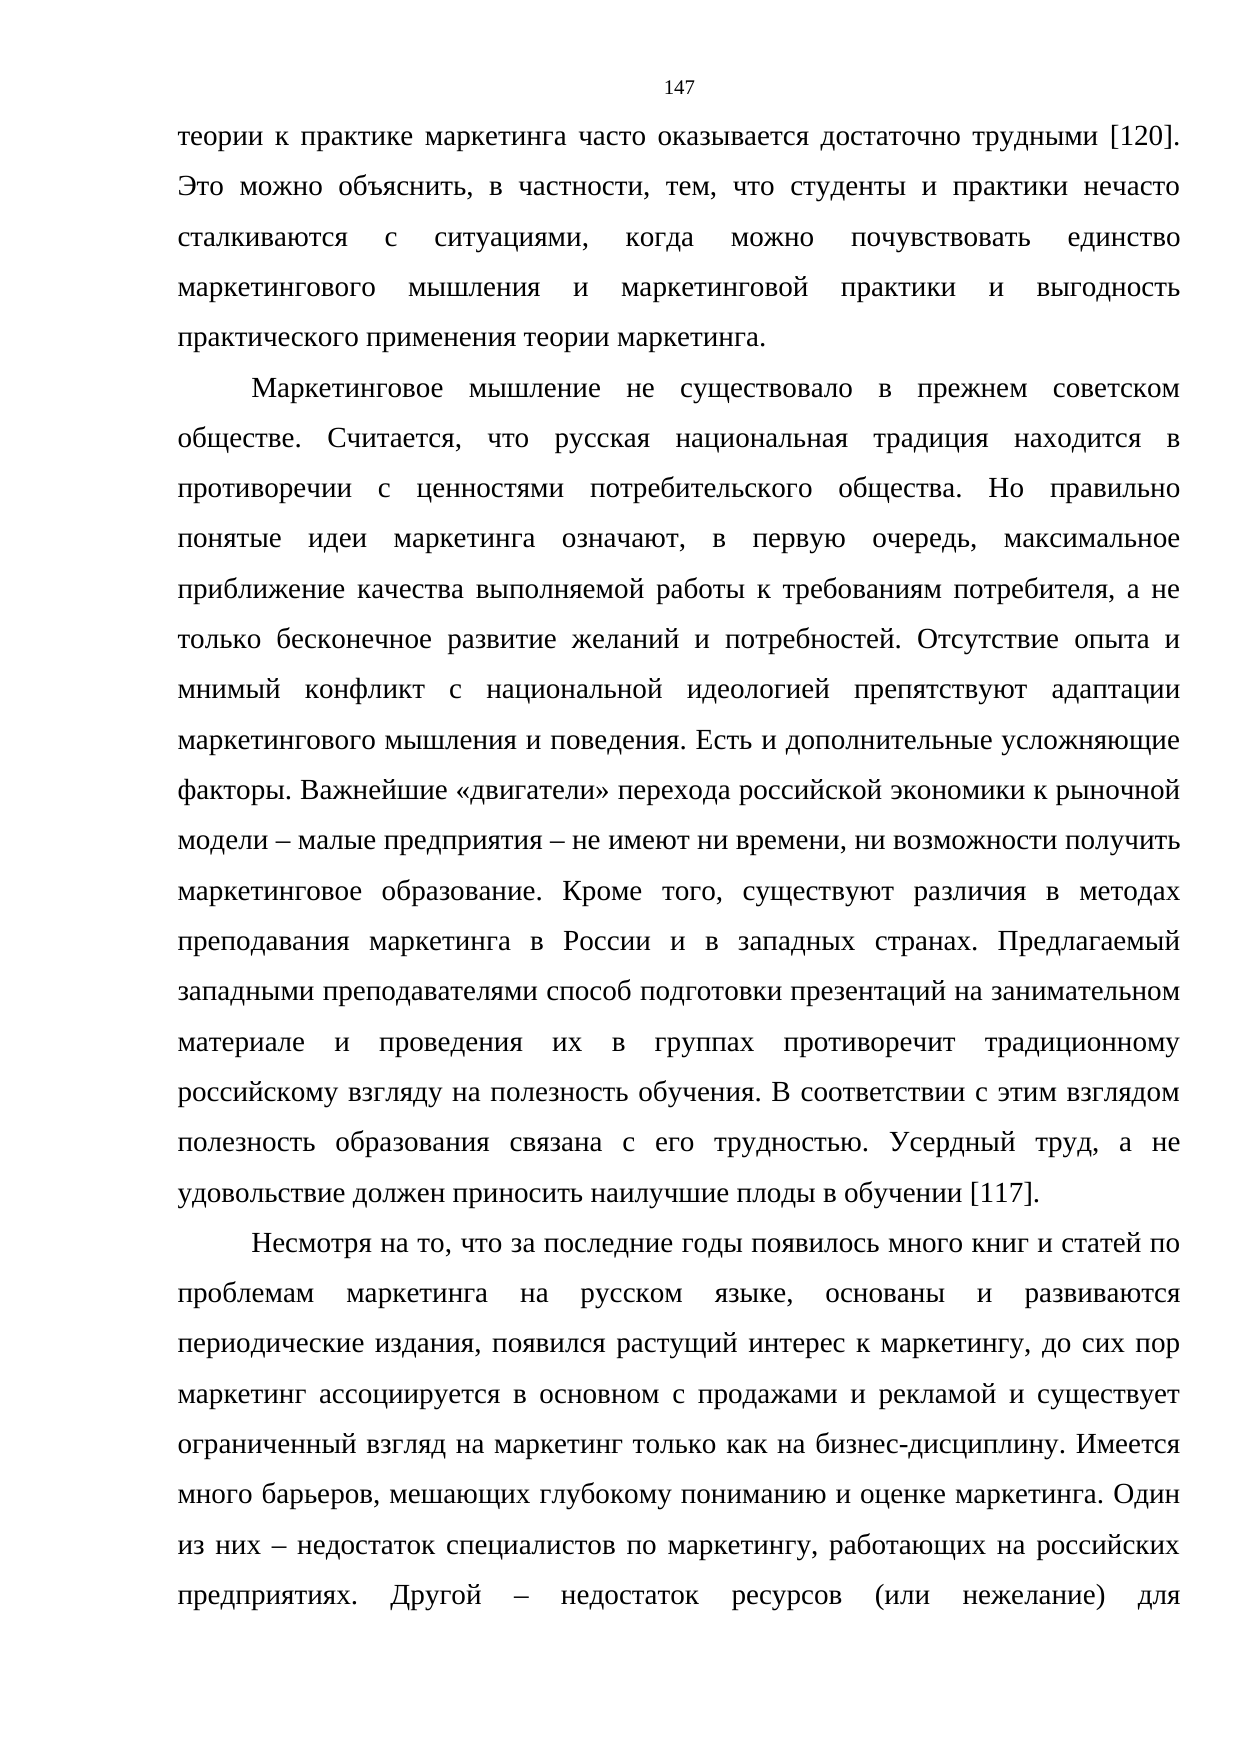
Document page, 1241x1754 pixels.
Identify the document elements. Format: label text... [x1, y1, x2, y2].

text Маркетинговое мышление не существовало в прежнем советском обществе. Считается, что русская национальная традиция находится в противоречии с ценностями потребительского общества. Но правильно понятые идеи маркетинга означают, в первую очередь, максимальное приближение качества выполняемой работы к требованиям потребителя, а не только бесконечное развитие желаний и потребностей. Отсутствие опыта и мнимый конфликт с национальной идеологией препятствуют адаптации маркетингового мышления и поведения. Есть и дополнительные усложняющие факторы. Важнейшие «двигатели» перехода российской экономики к рыночной модели – малые предприятия – не имеют ни времени, ни возможности получить маркетинговое образование. Кроме того, существуют различия в методах преподавания маркетинга в России и в западных странах. Предлагаемый западными преподавателями способ подготовки презентаций на занимательном материале и проведения их в группах противоречит традиционному российскому взгляду на полезность обучения. В соответствии с этим взглядом полезность образования связана с его трудностью. Усердный труд, а не удовольствие должен приносить наилучшие плоды в обучении [117]. [177, 370, 1181, 1208]
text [177, 118, 1181, 353]
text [177, 1225, 1181, 1611]
